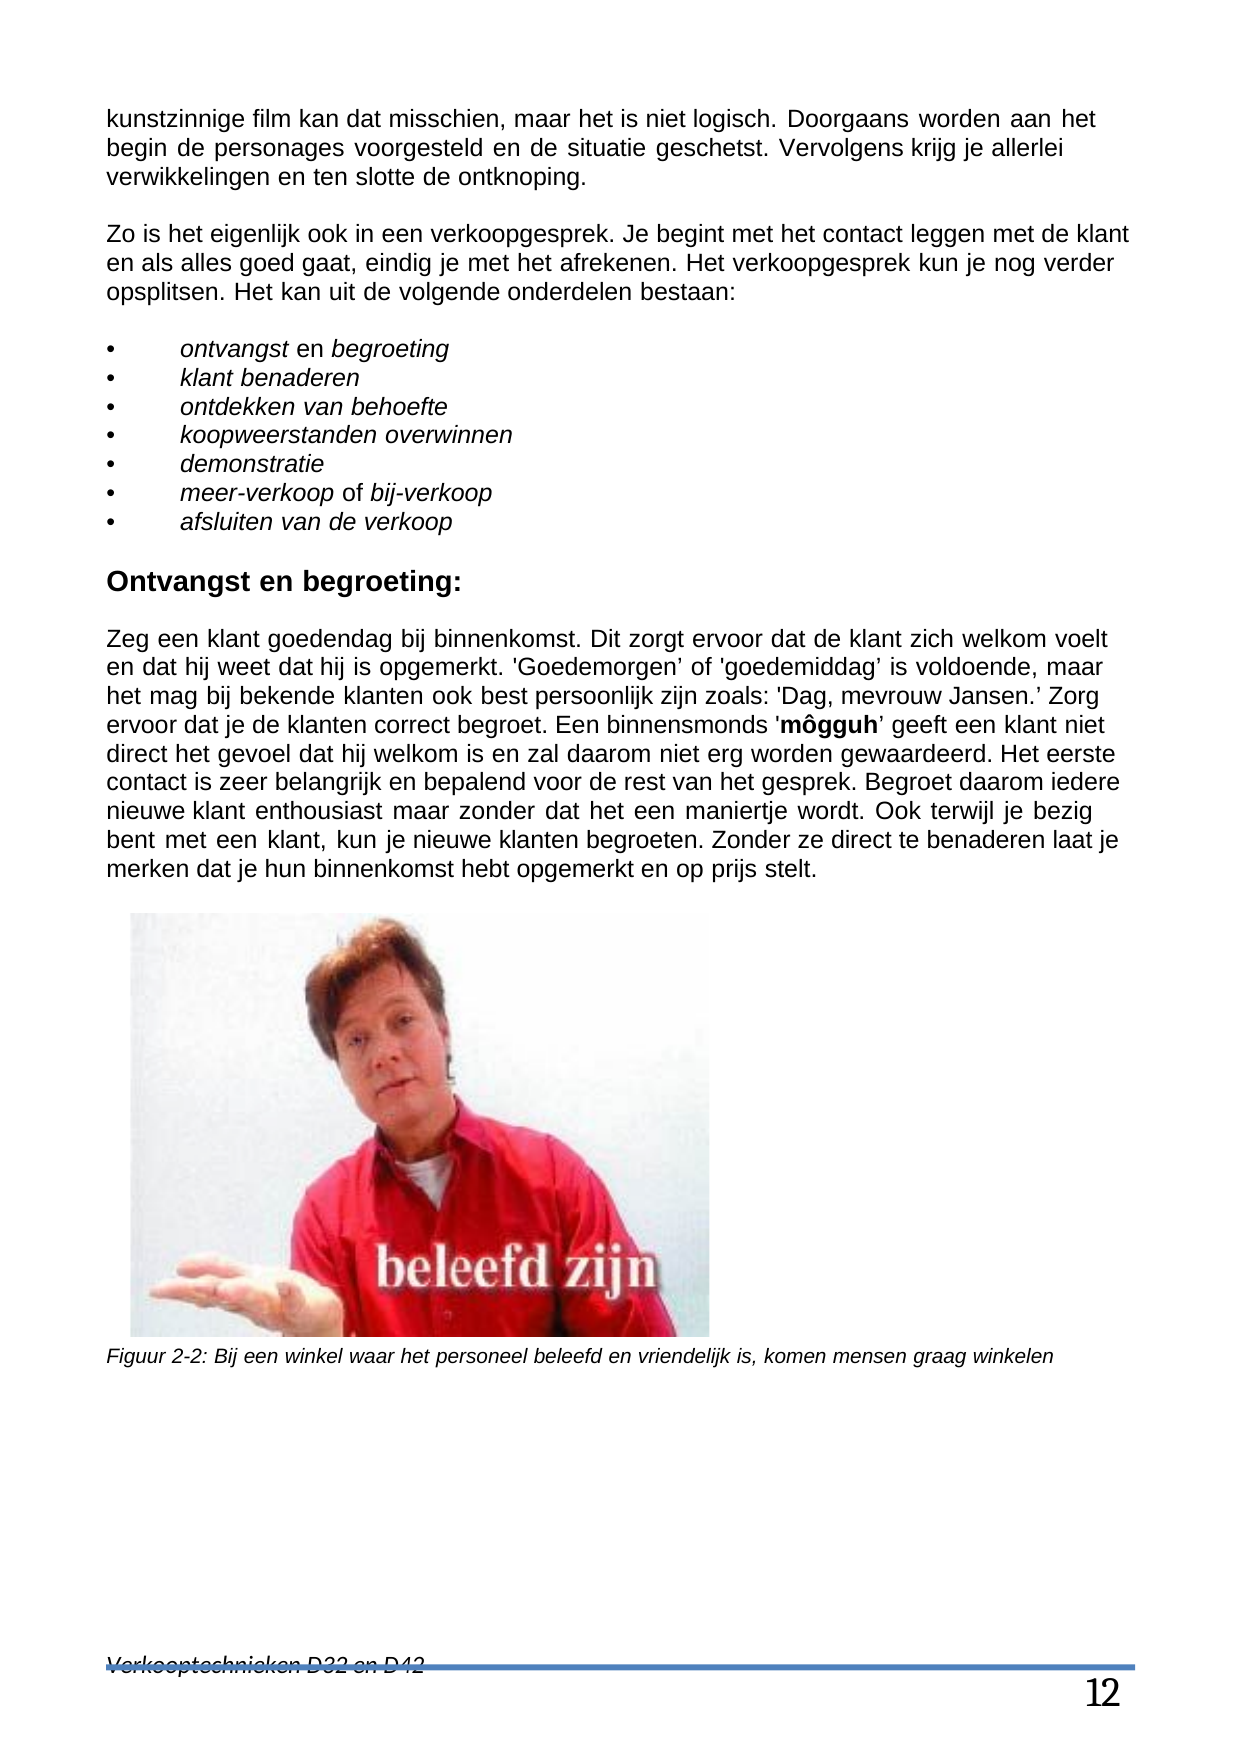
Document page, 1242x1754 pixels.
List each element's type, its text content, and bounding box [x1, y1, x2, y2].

text • koopweerstanden overwinnen [106, 420, 1135, 449]
text Figuur 2-2: Bij een winkel waar het personeel beleefd en vriendelijk is, komen mensen graag winkelen [106, 1347, 1137, 1368]
picture [129, 913, 710, 1337]
text Zeg een klant goedendag bij binnenkomst. Dit zorgt ervoor dat de klant zich welkom voelt en dat hij weet dat hij is opgemerkt. 'Goedemorgen’ of 'goedemiddag’ is voldoende, maar het mag bij bekende klanten ook best persoonlijk zijn zoals: 'Dag, mevrouw Jansen.’ Zorg ervoor dat je de klanten correct begroet. Een binnensmonds 'môgguh’ geeft een klant niet direct het gevoel dat hij welkom is en zal daarom niet erg worden gewaardeerd. Het eerste contact is zeer belangrijk en bepalend voor de rest van het gesprek. Begroet daarom iedere nieuwe klant enthousiast maar zonder dat het een maniertje wordt. Ook terwijl je bezig bent met een klant, kun je nieuwe klanten begroeten. Zonder ze direct te benaderen laat je merken dat je hun binnenkomst hebt opgemerkt en op prijs stelt. [106, 623, 1135, 882]
text • ontdekken van behoefte [106, 392, 1135, 420]
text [106, 104, 1135, 190]
text • ontvangst en begroeting [106, 334, 1135, 363]
text • afsluiten van de verkoop [106, 507, 1135, 535]
text Ontvangst en begroeting: [106, 564, 1135, 598]
text Zo is het eigenlijk ook in een verkoopgesprek. Je begint met het contact leggen met de klant en als alles goed gaat, eindig je met het afrekenen. Het verkoopgesprek kun je nog verder opsplitsen. Het kan uit de volgende onderdelen bestaan: [106, 219, 1135, 305]
text • meer-verkoop of bij-verkoop [106, 478, 1135, 507]
text • klant benaderen [106, 363, 1135, 392]
text • demonstratie [106, 449, 1135, 478]
